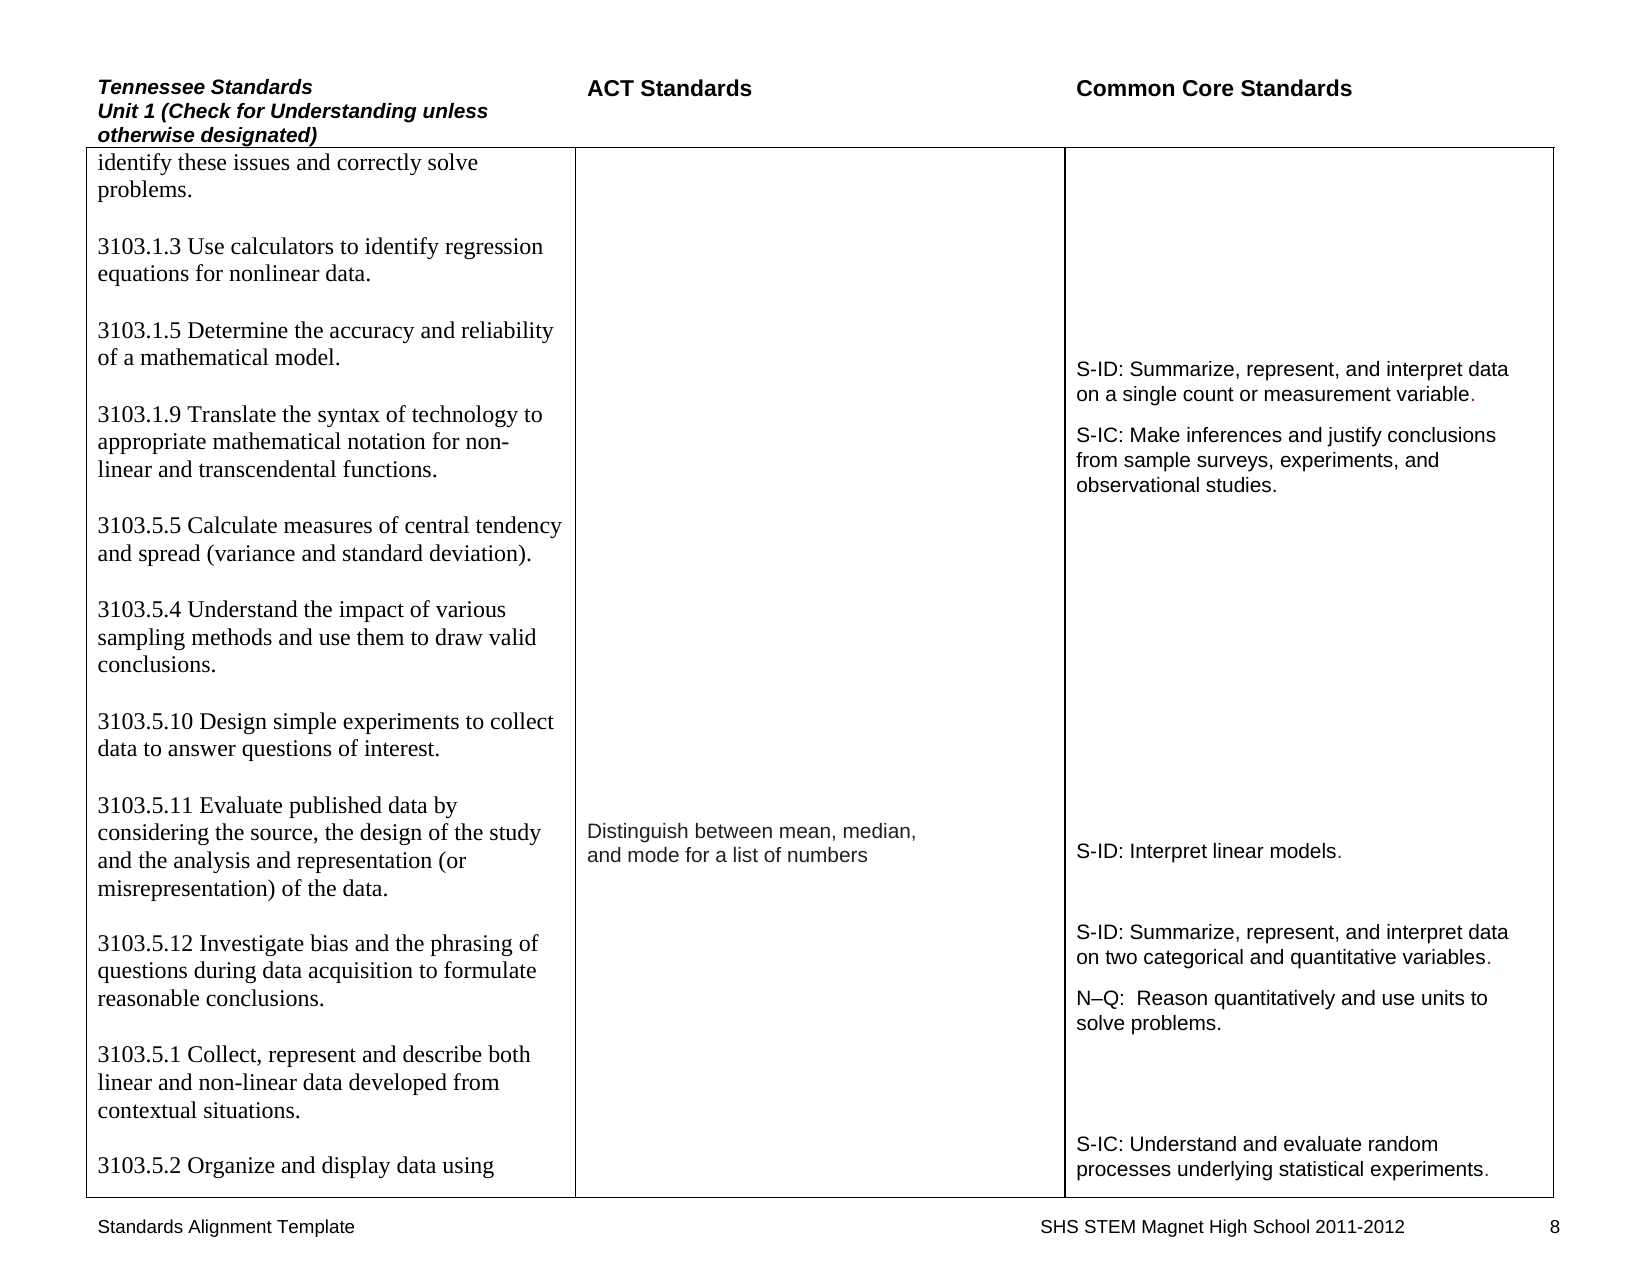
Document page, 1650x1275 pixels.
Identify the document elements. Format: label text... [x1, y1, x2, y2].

table_header Common Core Standards [1065, 75, 1555, 147]
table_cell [87, 148, 575, 1197]
table_header Standards Unit 1 (Check for Understanding unless otherwise designated) [86, 75, 576, 147]
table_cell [576, 148, 1064, 1197]
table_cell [1066, 148, 1553, 1197]
table_header ACT Standards [576, 75, 1065, 147]
